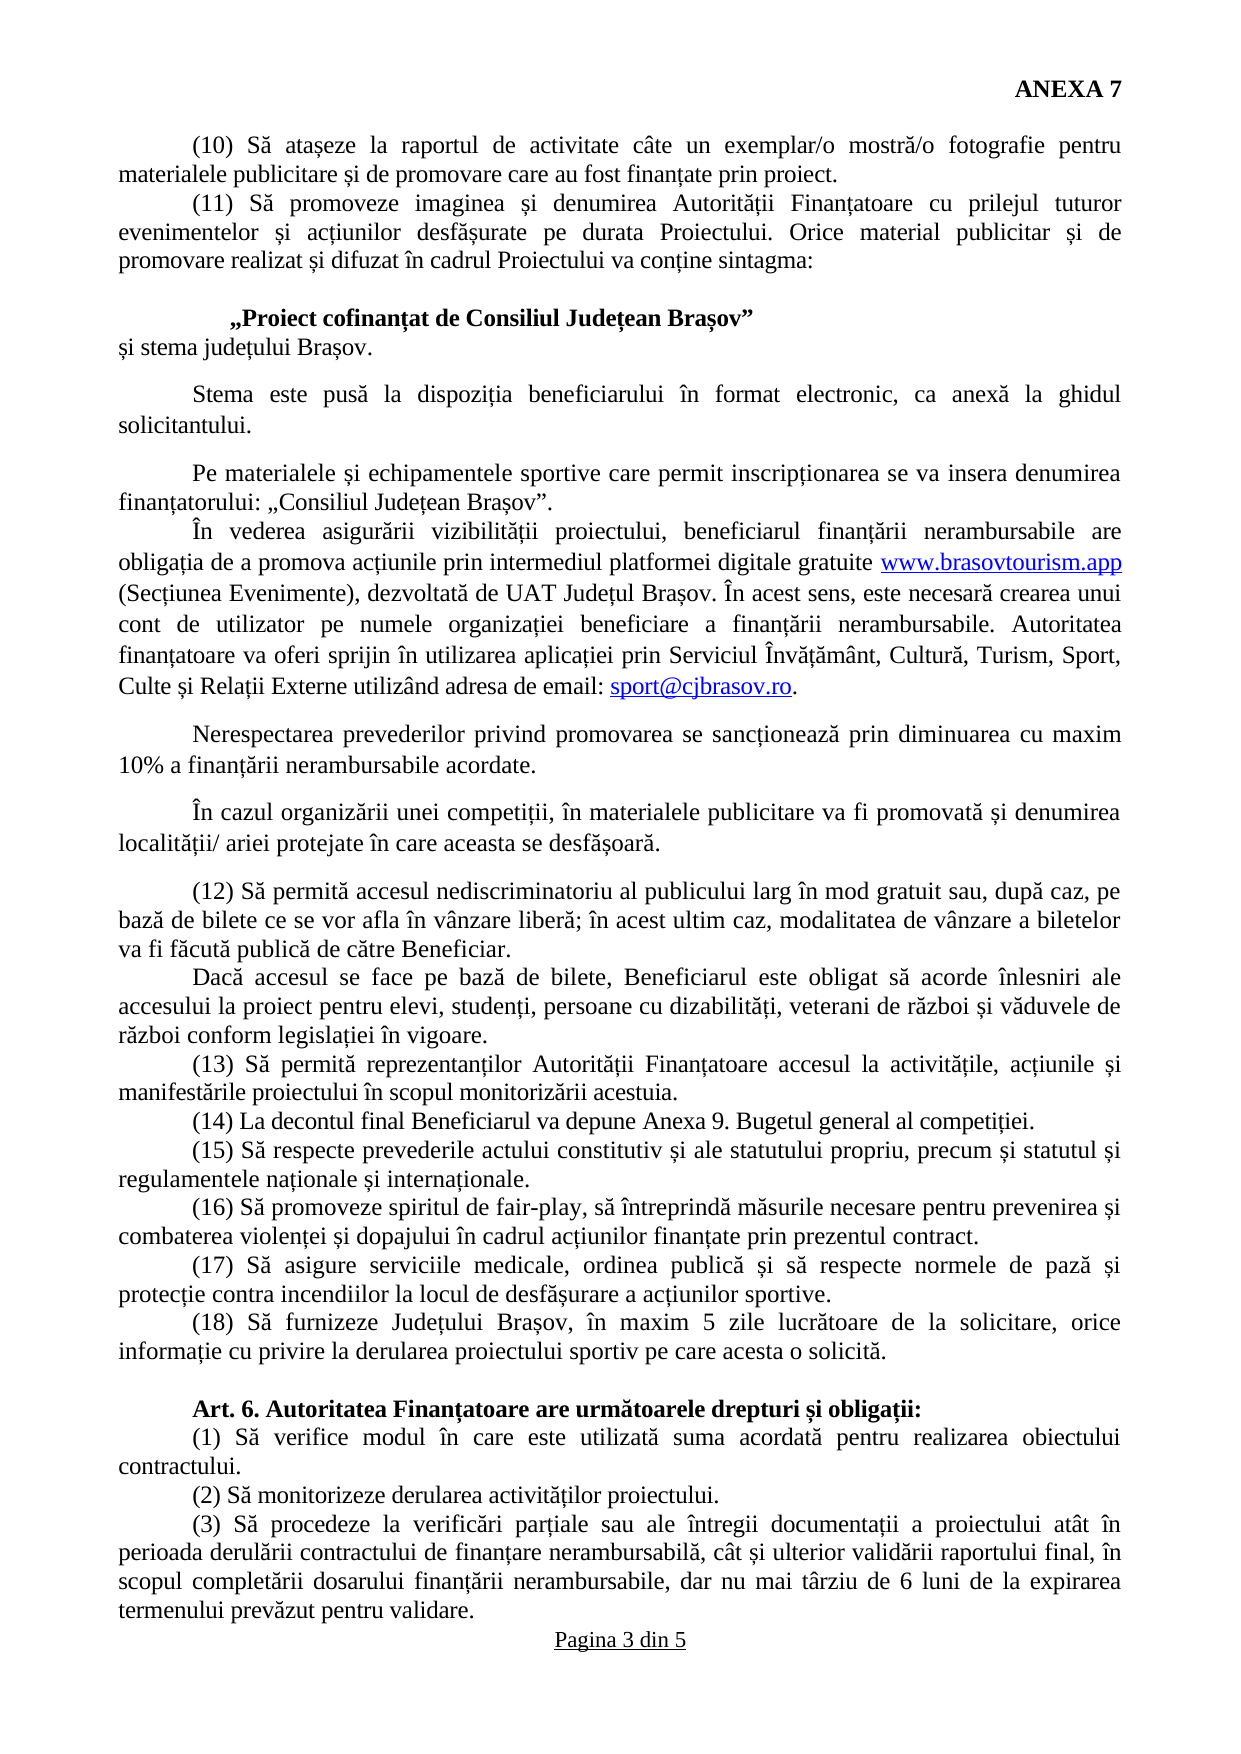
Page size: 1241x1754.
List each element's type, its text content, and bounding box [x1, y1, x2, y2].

text (14) La decontul final Beneficiarul va depune Anexa 9. Bugetul general al competiției. [118, 1106, 1122, 1135]
text (17) Să asigure serviciile medicale, ordinea publică și să respecte normele de pază și protecție contra incendiilor la locul de desfășurare a acțiunilor sportive. [118, 1250, 1122, 1307]
text (16) Să promoveze spiritul de fair-play, să întreprindă măsurile necesare pentru prevenirea și combaterea violenței și dopajului în cadrul acțiunilor finanțate prin prezentul contract. [118, 1192, 1122, 1250]
list (15) Să respecte prevederile actului constitutiv și ale statutului propriu, precum și statutul și regulamentele naționale și internaționale. [118, 1135, 1122, 1192]
text (18) Să furnizeze Județului Brașov, în maxim 5 zile lucrătoare de la solicitare, orice informație cu privire la derularea proiectului sportiv pe care acesta o solicită. [118, 1307, 1122, 1365]
text (12) Să permită accesul nediscriminatoriu al publicului larg în mod gratuit sau, după caz, pe bază de bilete ce se vor afla în vânzare liberă; în acest ultim caz, modalitatea de vânzare a biletelor va fi făcută publică de către Beneficiar. [118, 876, 1122, 962]
text și stema județului Brașov. [118, 332, 1122, 361]
text Pe materialele și echipamentele sportive care permit inscripționarea se va insera denumirea finanțatorului: „Consiliul Județean Brașov”. [118, 458, 1122, 516]
text „Proiect cofinanțat de Consiliul Județean Brașov” [192, 303, 1122, 332]
text Stema este pusă la dispoziția beneficiarului în format electronic, ca anexă la ghidul solicitantului. [118, 379, 1122, 439]
text (3) Să procedeze la verificări parțiale sau ale întregii documentații a proiectului atât în perioada derulării contractului de finanțare nerambursabilă, cât și ulterior validării raportului final, în scopul completării dosarului finanțării nerambursabile, dar nu mai târziu de 6 luni de la expirarea termenului prevăzut pentru validare. [118, 1509, 1122, 1624]
text În cazul organizării unei competiții, în materialele publicitare va fi promovată și denumirea localității/ ariei protejate în care aceasta se desfășoară. [118, 797, 1122, 857]
text (1) Să verifice modul în care este utilizată suma acordată pentru realizarea obiectului contractului. [118, 1422, 1122, 1480]
text Dacă accesul se face pe bază de bilete, Beneficiarul este obligat să acorde înlesniri ale accesului la proiect pentru elevi, studenți, persoane cu dizabilități, veterani de război și văduvele de război conform legislației în vigoare. [118, 962, 1122, 1049]
text (2) Să monitorizeze derularea activităților proiectului. [118, 1480, 1122, 1509]
text Nerespectarea prevederilor privind promovarea se sancționează prin diminuarea cu maxim 10% a finanțării nerambursabile acordate. [118, 719, 1122, 778]
text (11) Să promoveze imaginea și denumirea Autorității Finanțatoare cu prilejul tuturor evenimentelor și acțiunilor desfășurate pe durata Proiectului. Orice material publicitar și de promovare realizat și difuzat în cadrul Proiectului va conține sintagma: [118, 188, 1122, 274]
text În vederea asigurării vizibilității proiectului, beneficiarul finanțării nerambursabile are obligația de a promova acțiunile prin intermediul platformei digitale gratuite www.brasovtourism.app (Secțiunea Evenimente), dezvoltată de UAT Județul Brașov. În acest sens, este necesară crearea unui cont de utilizator pe numele organizației beneficiare a finanțării nerambursabile. Autoritatea finanțatoare va oferi sprijin în utilizarea aplicației prin Serviciul Învățământ, Cultură, Turism, Sport, Culte și Relații Externe utilizând adresa de email: sport@cjbrasov.ro. [118, 516, 1122, 700]
text (10) Să atașeze la raportul de activitate câte un exemplar/o mostră/o fotografie pentru materialele publicitare și de promovare care au fost finanțate prin proiect. [118, 131, 1122, 188]
text (13) Să permită reprezentanților Autorității Finanțatoare accesul la activitățile, acțiunile și manifestările proiectului în scopul monitorizării acestuia. [118, 1049, 1122, 1106]
text Art. 6. Autoritatea Finanțatoare are următoarele drepturi și obligații: [118, 1394, 1122, 1422]
